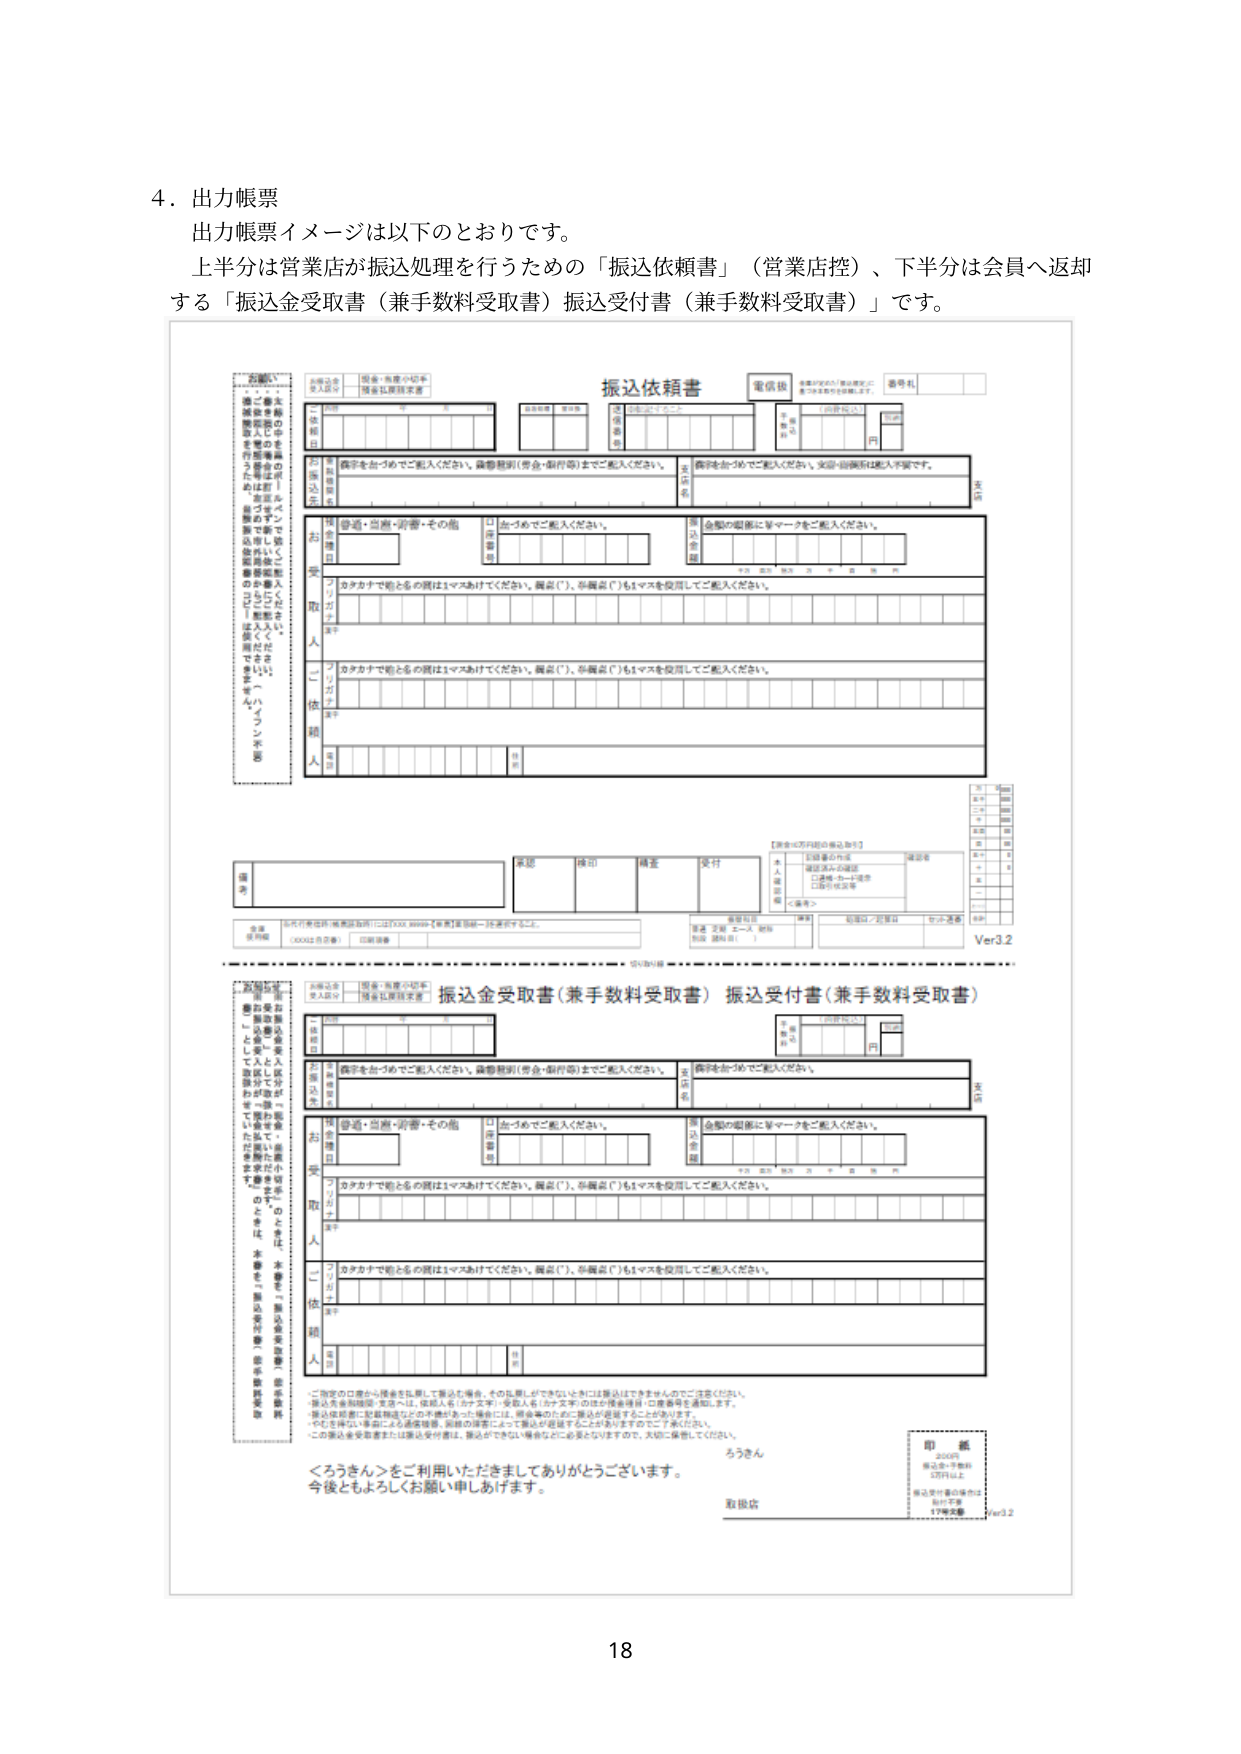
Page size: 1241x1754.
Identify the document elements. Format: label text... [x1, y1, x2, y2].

text 上半分は営業店が振込処理を行うための「振込依頼書」（営業店控）、下半分は会員へ返却する「振込金受取書（兼手数料受取書）振込受付書（兼手数料受取書）」です。 [169, 249, 1092, 319]
subtitle 出力帳票 [148, 179, 1092, 214]
text 出力帳票イメージは以下のとおりです。 [169, 214, 1092, 249]
picture [163, 316, 1075, 1599]
